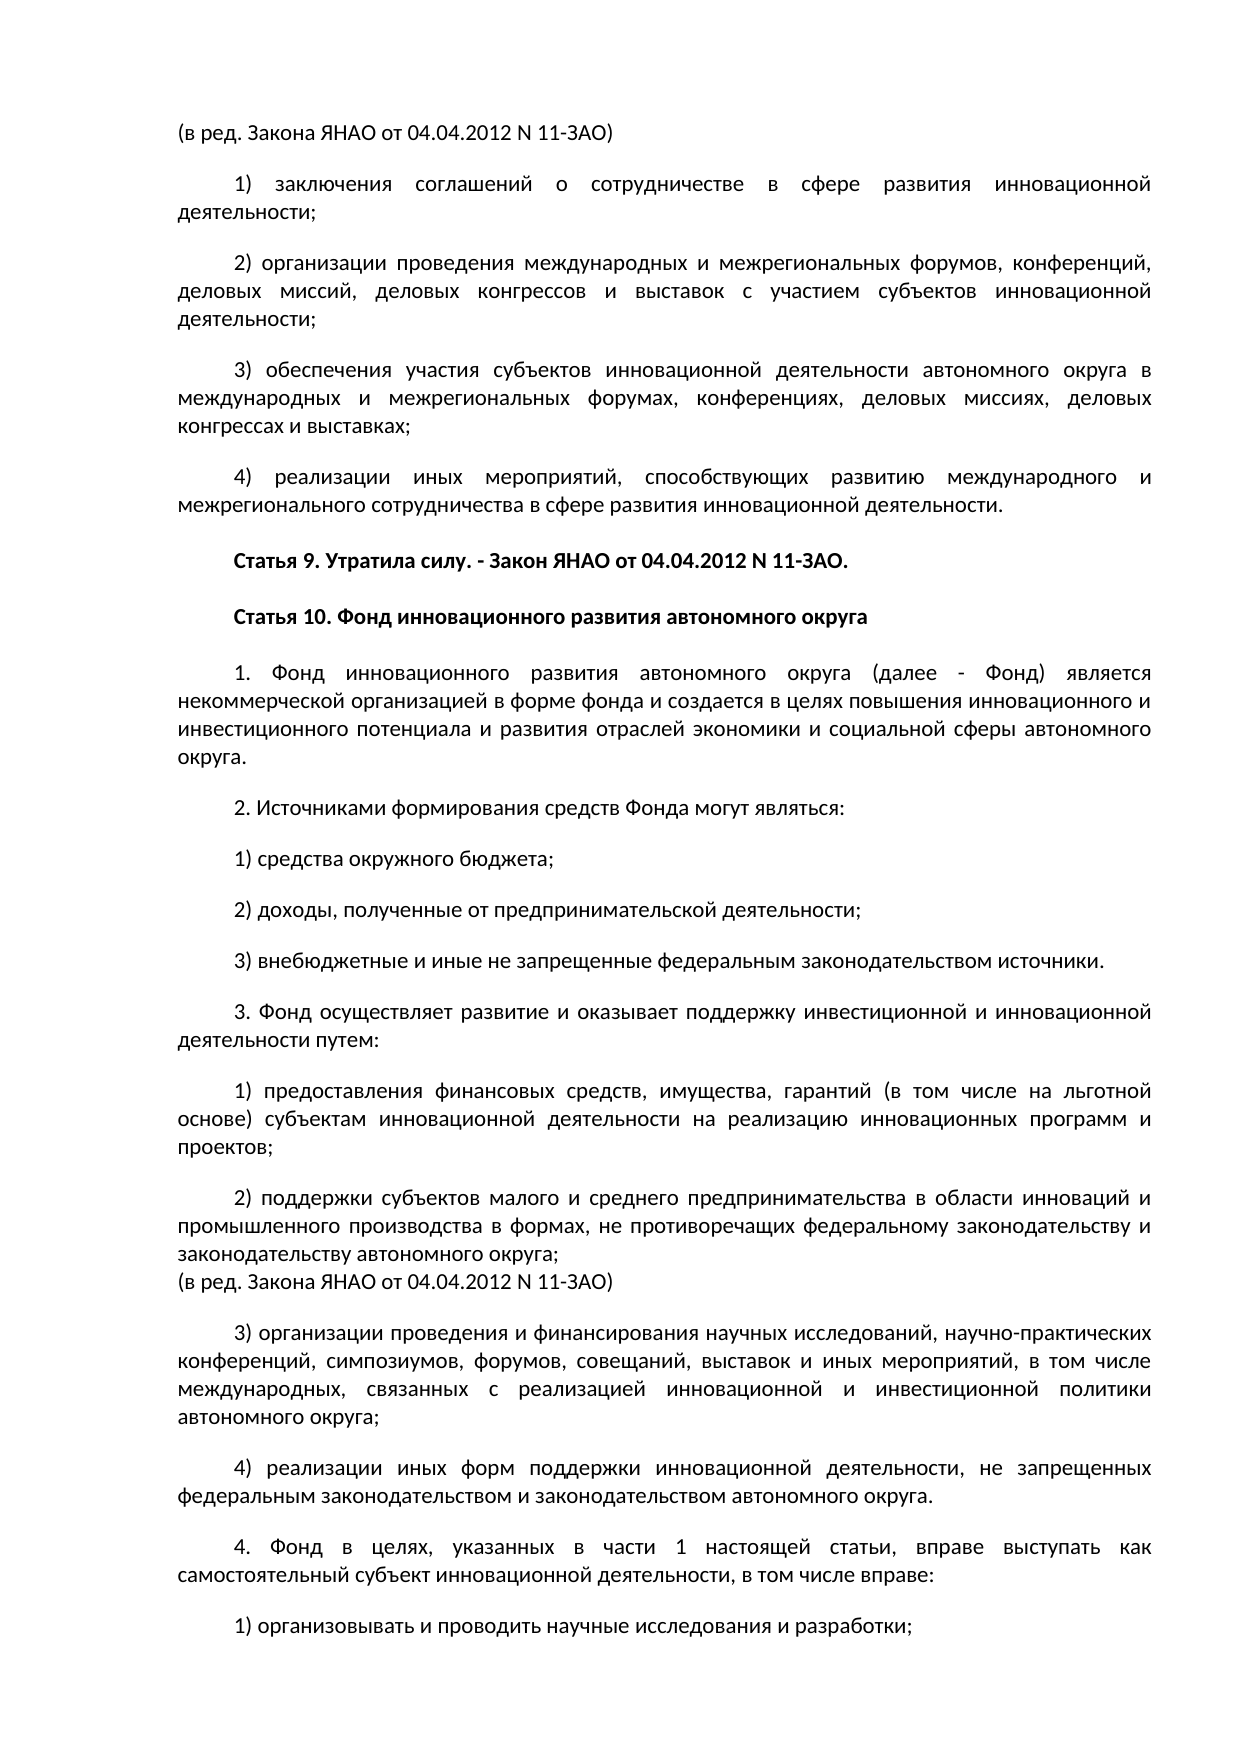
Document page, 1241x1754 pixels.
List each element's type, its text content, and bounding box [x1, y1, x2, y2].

text 3. Фонд осуществляет развитие и оказывает поддержку инвестиционной и инновационной деятельности путем: [177, 997, 1152, 1053]
text 3) внебюджетные и иные не запрещенные федеральным законодательством источники. [177, 946, 1152, 974]
text 3) организации проведения и финансирования научных исследований, научно-практических конференций, симпозиумов, форумов, совещаний, выставок и иных мероприятий, в том числе международных, связанных с реализацией инновационной и инвестиционной политики автономного округа; [177, 1318, 1152, 1430]
text 1) организовывать и проводить научные исследования и разработки; [177, 1611, 1152, 1639]
text (в ред. Закона ЯНАО от 04.04.2012 N 11-ЗАО) [177, 118, 1152, 146]
text 1) средства окружного бюджета; [177, 844, 1152, 872]
text 2) организации проведения международных и межрегиональных форумов, конференций, деловых миссий, деловых конгрессов и выставок с участием субъектов инновационной деятельности; [177, 248, 1152, 332]
text 4) реализации иных форм поддержки инновационной деятельности, не запрещенных федеральным законодательством и законодательством автономного округа. [177, 1453, 1152, 1509]
text (в ред. Закона ЯНАО от 04.04.2012 N 11-ЗАО) [177, 1267, 1152, 1295]
text 2) доходы, полученные от предпринимательской деятельности; [177, 895, 1152, 923]
text 4. Фонд в целях, указанных в части 1 настоящей статьи, вправе выступать как самостоятельный субъект инновационной деятельности, в том числе вправе: [177, 1532, 1152, 1588]
text 4) реализации иных мероприятий, способствующих развитию международного и межрегионального сотрудничества в сфере развития инновационной деятельности. [177, 462, 1152, 518]
title Статья 10. Фонд инновационного развития автономного округа [177, 602, 1152, 630]
text 3) обеспечения участия субъектов инновационной деятельности автономного округа в международных и межрегиональных форумах, конференциях, деловых миссиях, деловых конгрессах и выставках; [177, 355, 1152, 439]
title Статья 9. Утратила силу. - Закон ЯНАО от 04.04.2012 N 11-ЗАО. [177, 546, 1152, 574]
text 1) заключения соглашений о сотрудничестве в сфере развития инновационной деятельности; [177, 169, 1152, 225]
text 2) поддержки субъектов малого и среднего предпринимательства в области инноваций и промышленного производства в формах, не противоречащих федеральному законодательству и законодательству автономного округа; [177, 1183, 1152, 1267]
text 2. Источниками формирования средств Фонда могут являться: [177, 793, 1152, 821]
text 1) предоставления финансовых средств, имущества, гарантий (в том числе на льготной основе) субъектам инновационной деятельности на реализацию инновационных программ и проектов; [177, 1076, 1152, 1160]
text 1. Фонд инновационного развития автономного округа (далее - Фонд) является некоммерческой организацией в форме фонда и создается в целях повышения инновационного и инвестиционного потенциала и развития отраслей экономики и социальной сферы автономного округа. [177, 658, 1152, 770]
